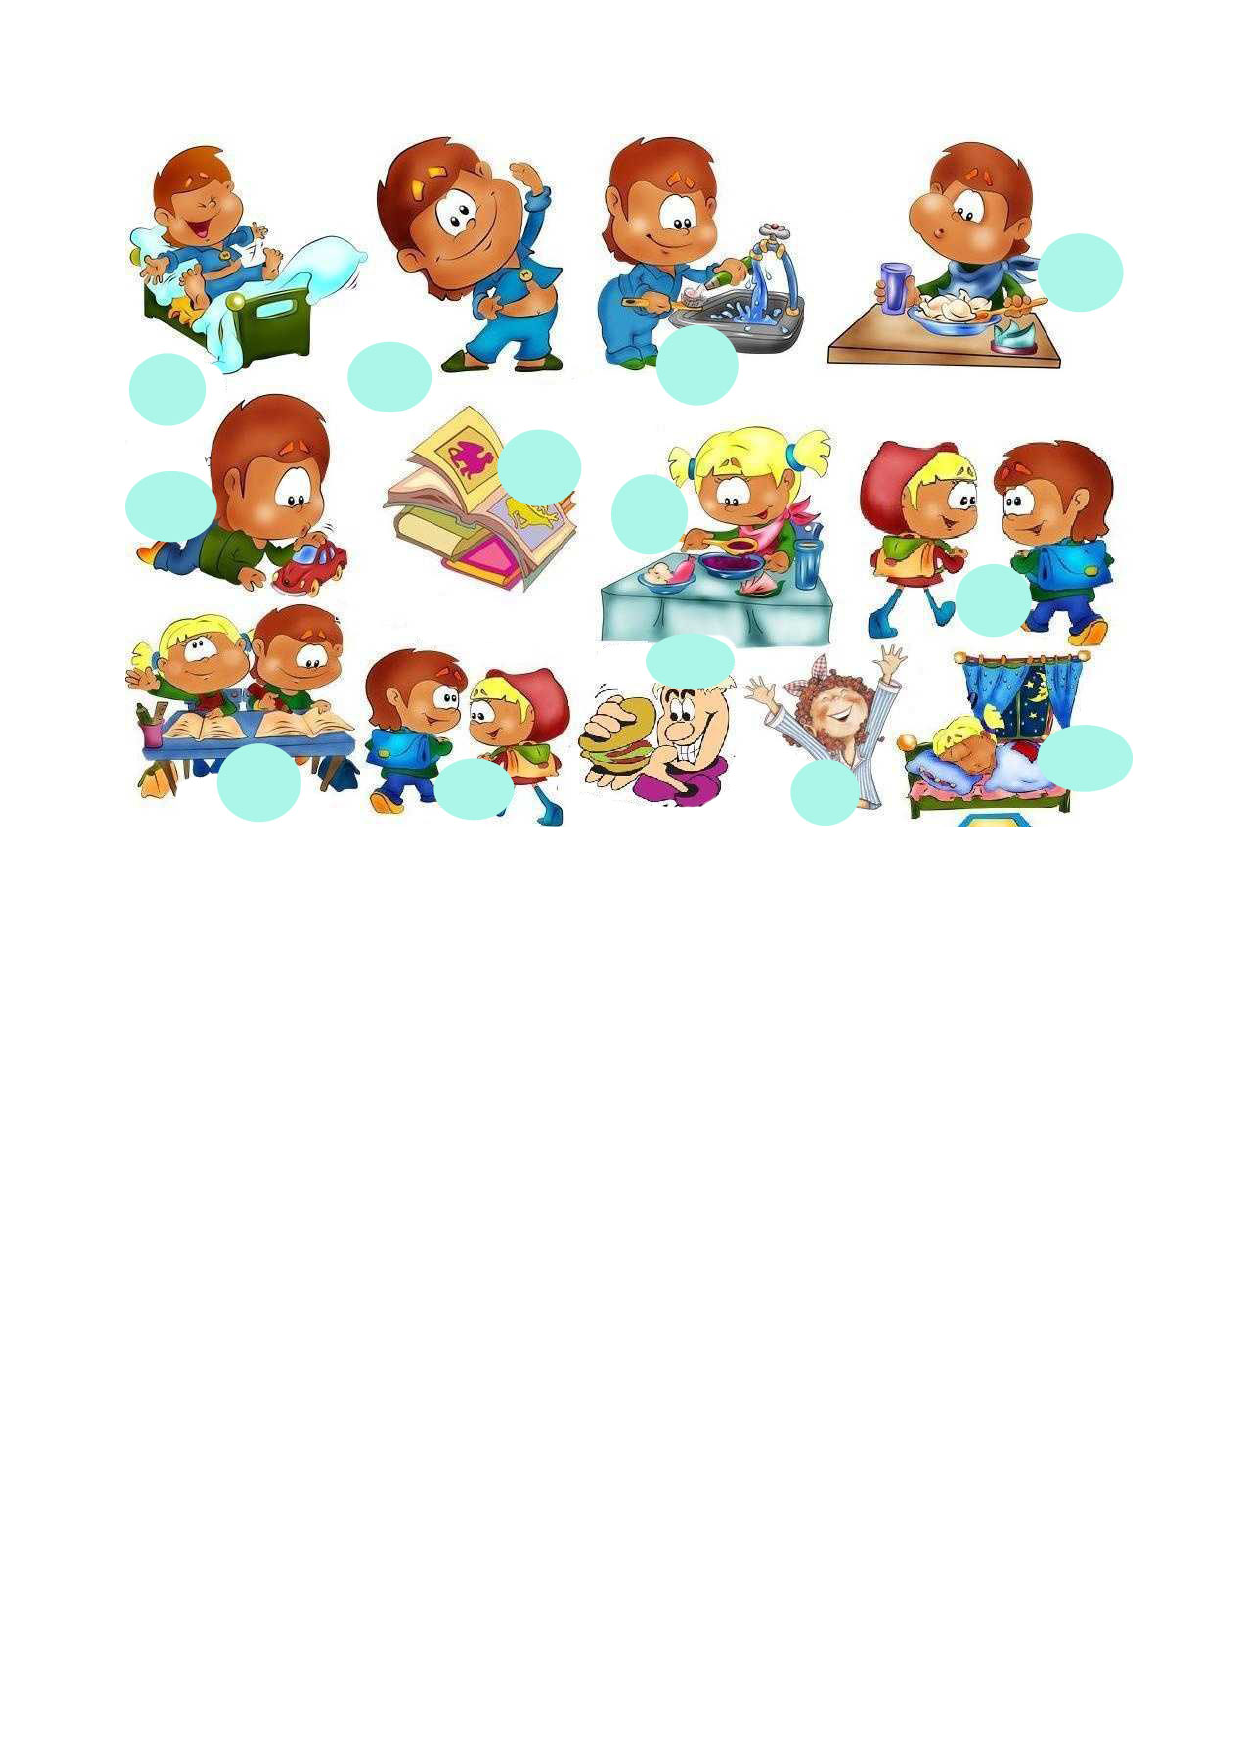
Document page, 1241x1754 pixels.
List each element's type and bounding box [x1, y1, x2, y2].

picture [125, 134, 1134, 827]
